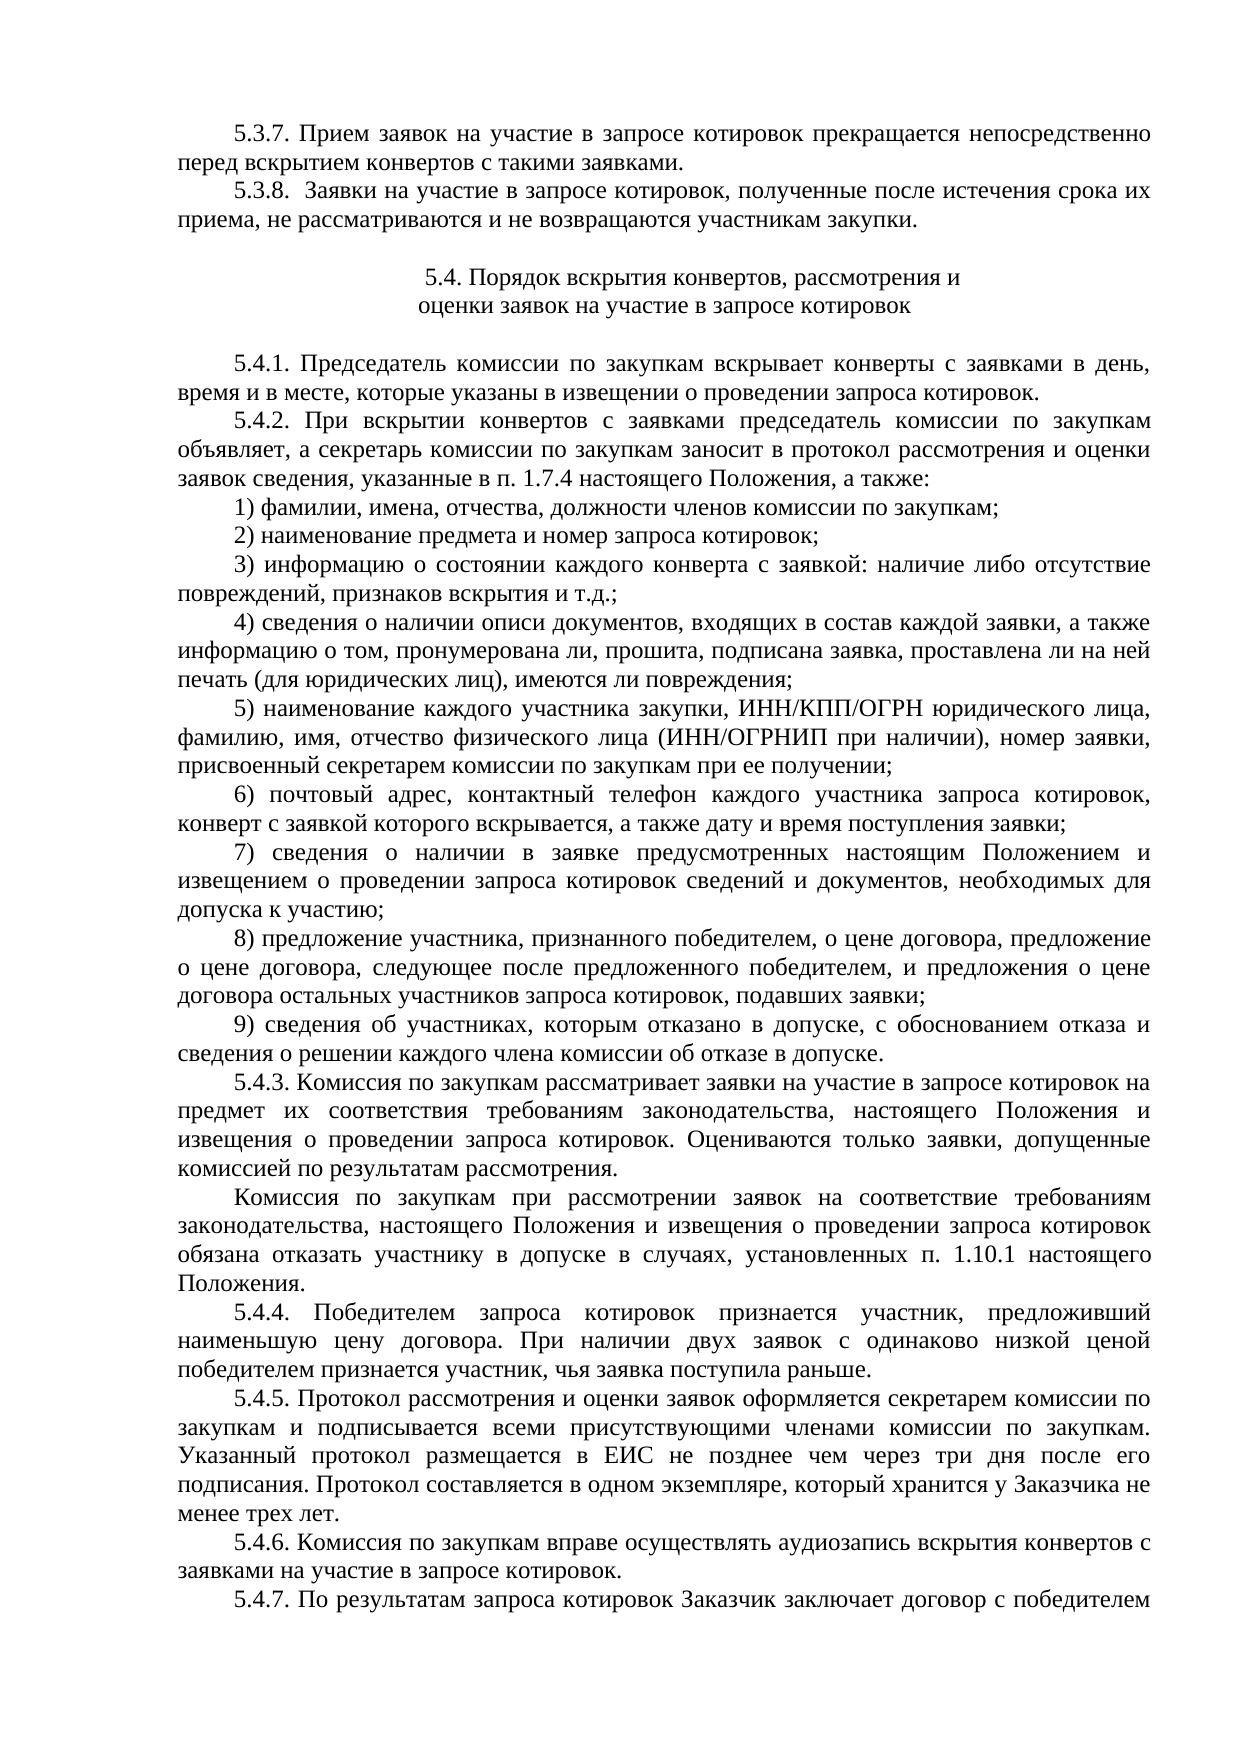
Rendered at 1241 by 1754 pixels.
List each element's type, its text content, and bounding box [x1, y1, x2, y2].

text 5.4.6. Комиссия по закупкам вправе осуществлять аудиозапись вскрытия конвертов с заявками на участие в запросе котировок. [177, 1527, 1152, 1584]
text 3) информацию о состоянии каждого конверта с заявкой: наличие либо отсутствие повреждений, признаков вскрытия и т.д.; [177, 549, 1152, 607]
text 8) предложение участника, признанного победителем, о цене договора, предложение о цене договора, следующее после предложенного победителем, и предложения о цене договора остальных участников запроса котировок, подавших заявки; [177, 923, 1152, 1009]
text 5.4. Порядок вскрытия конвертов, рассмотрения и [177, 262, 1152, 291]
text 5.3.7. Прием заявок на участие в запросе котировок прекращается непосредственно перед вскрытием конвертов с такими заявками. [177, 118, 1152, 176]
text Комиссия по закупкам при рассмотрении заявок на соответствие требованиям законодательства, настоящего Положения и извещения о проведении запроса котировок обязана отказать участнику в допуске в случаях, установленных п. 1.10.1 настоящего Положения. [177, 1182, 1152, 1297]
text 5) наименование каждого участника закупки, ИНН/КПП/ОГРН юридического лица, фамилию, имя, отчество физического лица (ИНН/ОГРНИП при наличии), номер заявки, присвоенный секретарем комиссии по закупкам при ее получении; [177, 693, 1152, 779]
text 5.4.2. При вскрытии конвертов с заявками председатель комиссии по закупкам объявляет, а секретарь комиссии по закупкам заносит в протокол рассмотрения и оценки заявок сведения, указанные в п. 1.7.4 настоящего Положения, а также: [177, 406, 1152, 492]
text 2) наименование предмета и номер запроса котировок; [177, 521, 1152, 549]
text 6) почтовый адрес, контактный телефон каждого участника запроса котировок, конверт с заявкой которого вскрывается, а также дату и время поступления заявки; [177, 779, 1152, 837]
text 5.4.1. Председатель комиссии по закупкам вскрывает конверты с заявками в день, время и в месте, которые указаны в извещении о проведении запроса котировок. [177, 348, 1152, 406]
text 1) фамилии, имена, отчества, должности членов комиссии по закупкам; [177, 492, 1152, 521]
text 7) сведения о наличии в заявке предусмотренных настоящим Положением и извещением о проведении запроса котировок сведений и документов, необходимых для допуска к участию; [177, 837, 1152, 923]
text 5.4.3. Комиссия по закупкам рассматривает заявки на участие в запросе котировок на предмет их соответствия требованиям законодательства, настоящего Положения и извещения о проведении запроса котировок. Оцениваются только заявки, допущенные комиссией по результатам рассмотрения. [177, 1067, 1152, 1182]
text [177, 1584, 1152, 1613]
text 9) сведения об участниках, которым отказано в допуске, с обоснованием отказа и сведения о решении каждого члена комиссии об отказе в допуске. [177, 1009, 1152, 1067]
text 5.4.4. Победителем запроса котировок признается участник, предложивший наименьшую цену договора. При наличии двух заявок с одинаково низкой ценой победителем признается участник, чья заявка поступила раньше. [177, 1297, 1152, 1383]
text 4) сведения о наличии описи документов, входящих в состав каждой заявки, а также информацию о том, пронумерована ли, прошита, подписана заявка, проставлена ли на ней печать (для юридических лиц), имеются ли повреждения; [177, 607, 1152, 693]
text оценки заявок на участие в запросе котировок [177, 291, 1152, 319]
text 5.3.8. Заявки на участие в запросе котировок, полученные после истечения срока их приема, не рассматриваются и не возвращаются участникам закупки. [177, 176, 1152, 233]
text 5.4.5. Протокол рассмотрения и оценки заявок оформляется секретарем комиссии по закупкам и подписывается всеми присутствующими членами комиссии по закупкам. Указанный протокол размещается в ЕИС не позднее чем через три дня после его подписания. Протокол составляется в одном экземпляре, который хранится у Заказчика не менее трех лет. [177, 1383, 1152, 1527]
